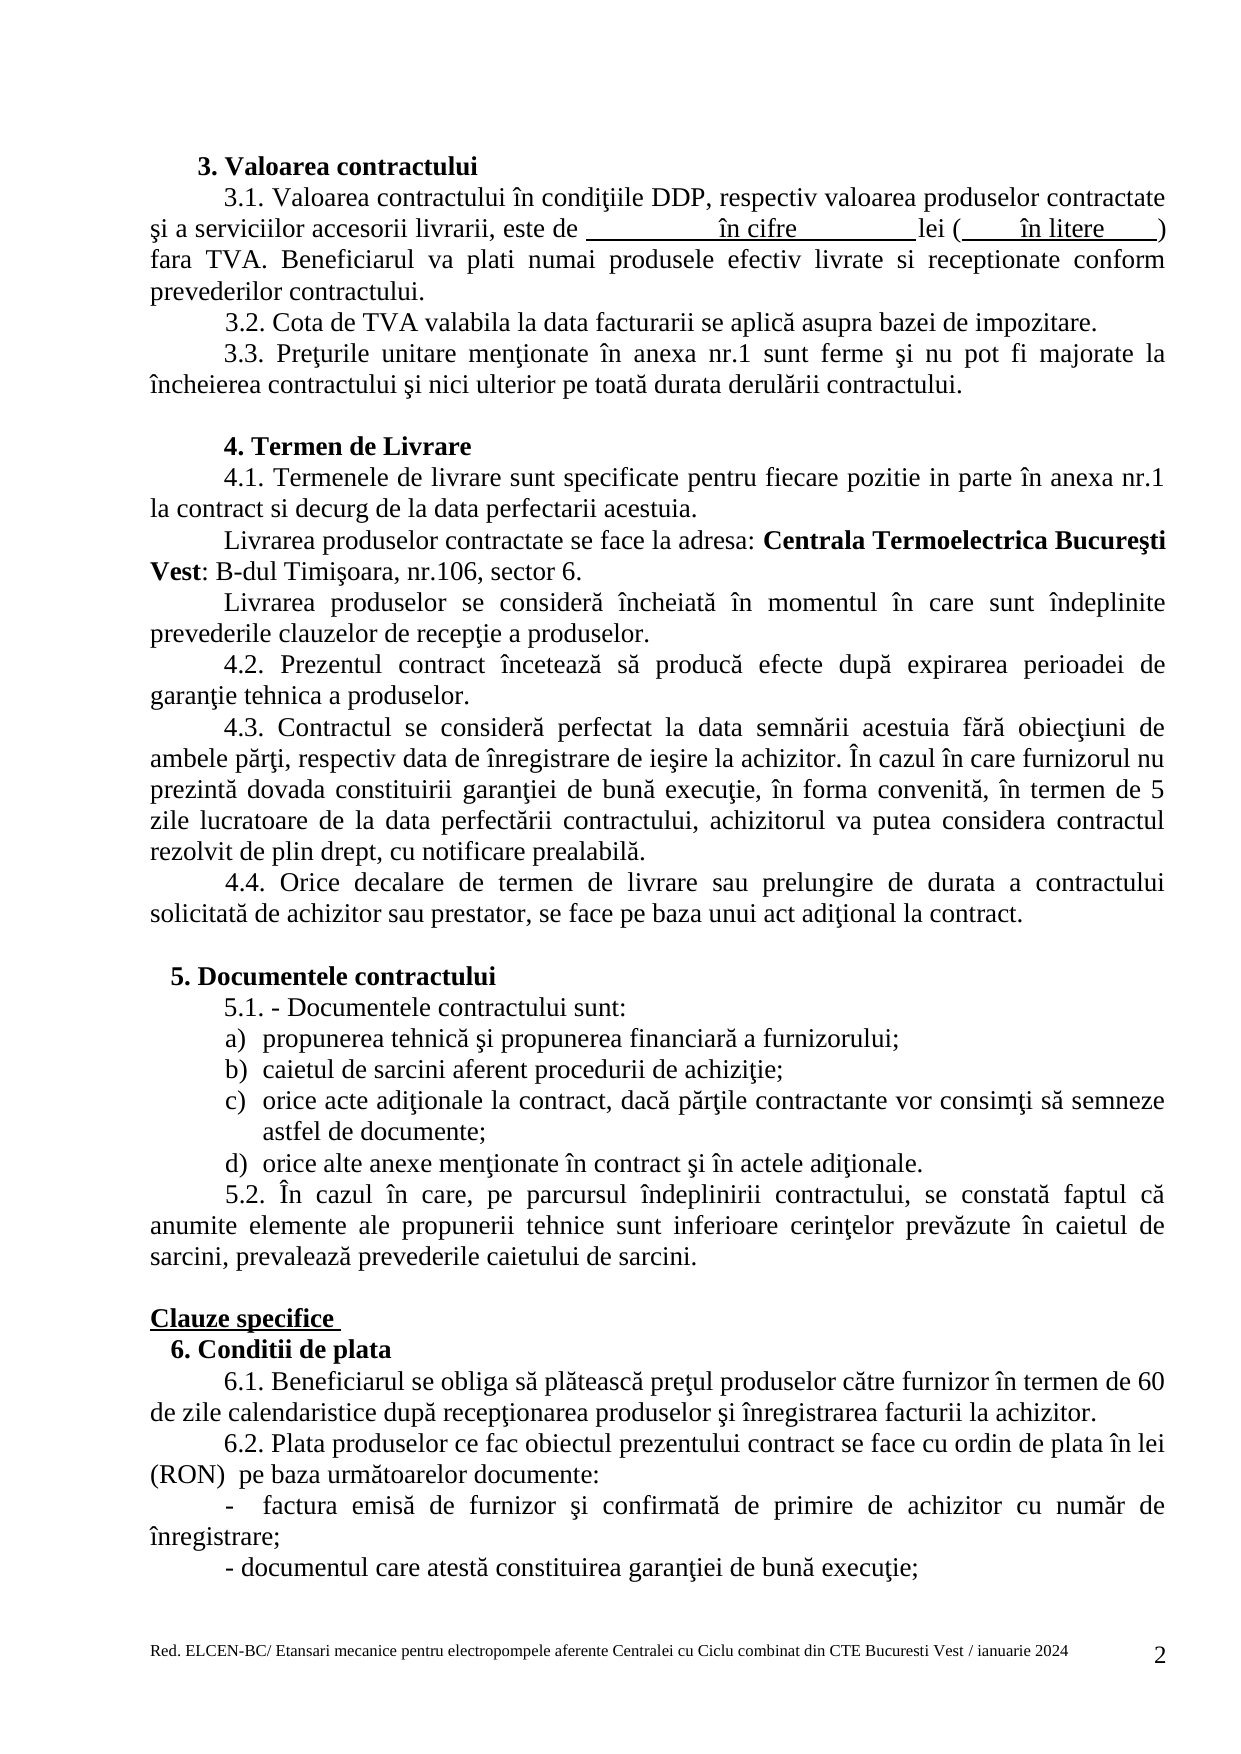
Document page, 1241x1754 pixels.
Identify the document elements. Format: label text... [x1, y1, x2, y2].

list orice acte adiţionale la contract, dacă părţile contractante vor consimţi să semneze astfel de documente; [225, 1084, 1167, 1147]
text Livrarea produselor se consideră încheiată în momentul în care sunt îndeplinite prevederile clauzelor de recepţie a produselor. [150, 586, 1167, 648]
text Clauze specifice [150, 1302, 1167, 1333]
text 3. Valoarea contractului [150, 150, 1167, 181]
text 5.1. - Documentele contractului sunt: [150, 991, 1167, 1022]
text 6.1. Beneficiarul se obliga să plătească preţul produselor către furnizor în termen de 60 de zile calendaristice după recepţionarea produselor şi înregistrarea facturii la achizitor. [150, 1365, 1167, 1427]
text - factura emisă de furnizor şi confirmată de primire de achizitor cu număr de înregistrare; [150, 1489, 1167, 1552]
text Livrarea produselor contractate se face la adresa: Centrala Termoelectrica Bucureşti Vest: B-dul Timişoara, nr.106, sector 6. [150, 524, 1167, 586]
text 4.3. Contractul se consideră perfectat la data semnării acestuia fără obiecţiuni de ambele părţi, respectiv data de înregistrare de ieşire la achizitor. În cazul în care furnizorul nu prezintă dovada constituirii garanţiei de bună execuţie, în forma convenită, în termen de 5 zile lucratoare de la data perfectării contractului, achizitorul va putea considera contractul rezolvit de plin drept, cu notificare prealabilă. [150, 711, 1167, 866]
text 3.2. Cota de TVA valabila la data facturarii se aplică asupra bazei de impozitare. [150, 306, 1167, 337]
text 4.1. Termenele de livrare sunt specificate pentru fiecare pozitie in parte în anexa nr.1 la contract si decurg de la data perfectarii acestuia. [150, 461, 1167, 524]
text 6.2. Plata produselor ce fac obiectul prezentului contract se face cu ordin de plata în lei (RON) pe baza următoarelor documente: [150, 1427, 1167, 1489]
text 4.4. Orice decalare de termen de livrare sau prelungire de durata a contractului solicitată de achizitor sau prestator, se face pe baza unui act adiţional la contract. [150, 866, 1167, 929]
text 5.2. În cazul în care, pe parcursul îndeplinirii contractului, se constată faptul că anumite elemente ale propunerii tehnice sunt inferioare cerinţelor prevăzute în caietul de sarcini, prevalează prevederile caietului de sarcini. [150, 1178, 1167, 1271]
text 3.1. Valoarea contractului în condiţiile DDP, respectiv valoarea produselor contractate şi a serviciilor accesorii livrarii, este de în cifre lei ( în litere ) fara TVA. Beneficiarul va plati numai produsele efectiv livrate si receptionate conform prevederilor contractului. [150, 181, 1167, 306]
text 5. Documentele contractului [150, 960, 1167, 991]
list propunerea tehnică şi propunerea financiară a furnizorului; [225, 1022, 1167, 1053]
text 3.3. Preţurile unitare menţionate în anexa nr.1 sunt ferme şi nu pot fi majorate la încheierea contractului şi nici ulterior pe toată durata derulării contractului. [150, 337, 1167, 399]
text 4.2. Prezentul contract încetează să producă efecte după expirarea perioadei de garanţie tehnica a produselor. [150, 648, 1167, 711]
text - documentul care atestă constituirea garanţiei de bună execuţie; [150, 1552, 1167, 1583]
text 6. Conditii de plata [150, 1333, 1167, 1365]
text 4. Termen de Livrare [150, 430, 1167, 461]
list caietul de sarcini aferent procedurii de achiziţie; [225, 1053, 1167, 1084]
list orice alte anexe menţionate în contract şi în actele adiţionale. [225, 1147, 1167, 1178]
